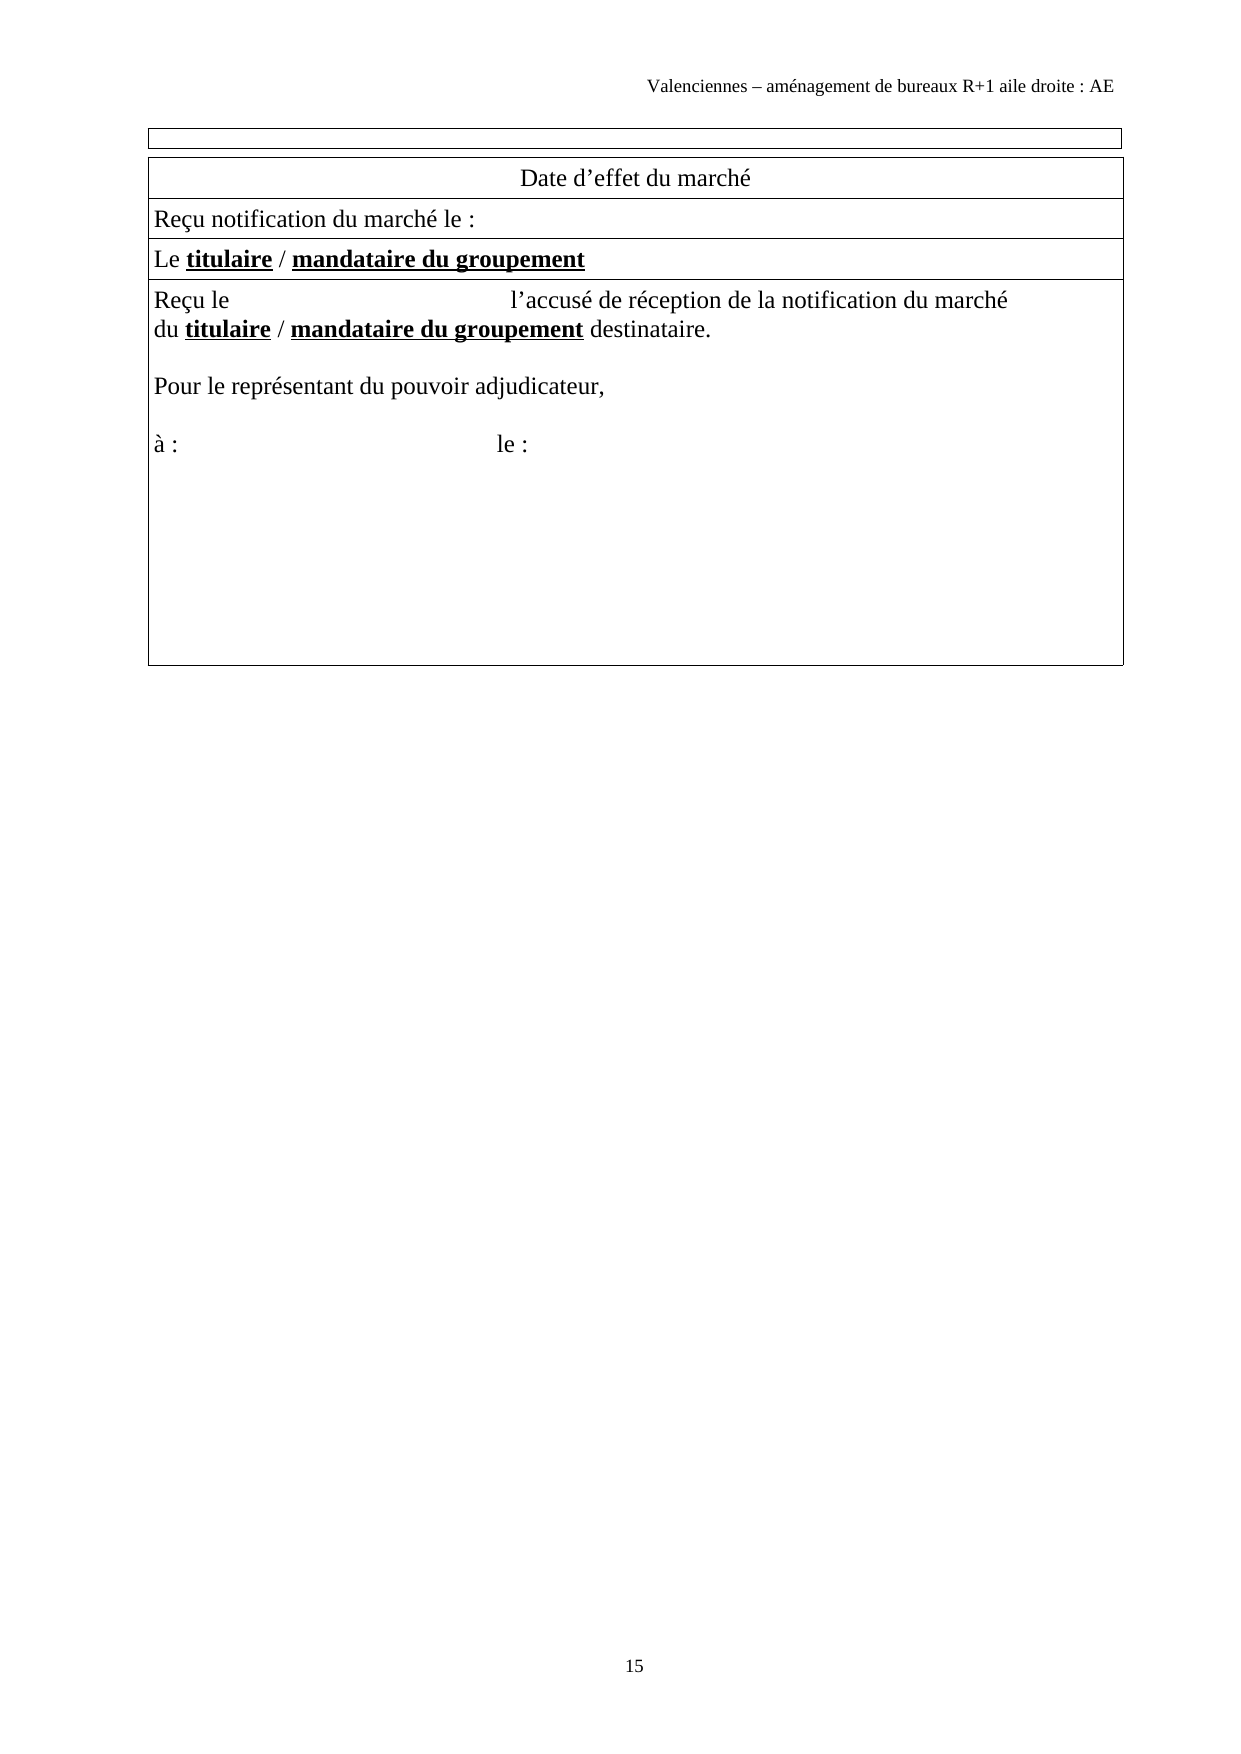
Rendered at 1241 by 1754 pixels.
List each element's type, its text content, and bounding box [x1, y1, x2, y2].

table_cell Le titulaire / mandataire du groupement [149, 239, 596, 279]
table_cell Reçu le l’accusé de réception de la notification du marché du titulaire / mandataire du groupement destinataire. Pour le représentant du pouvoir adjudicateur, à : le : [149, 280, 1123, 664]
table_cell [149, 129, 1121, 148]
table_header Date d’effet du marché [149, 158, 1123, 197]
table_cell Reçu notification du marché le : [149, 199, 596, 238]
table_cell [596, 239, 1123, 279]
table_cell [596, 199, 1123, 238]
